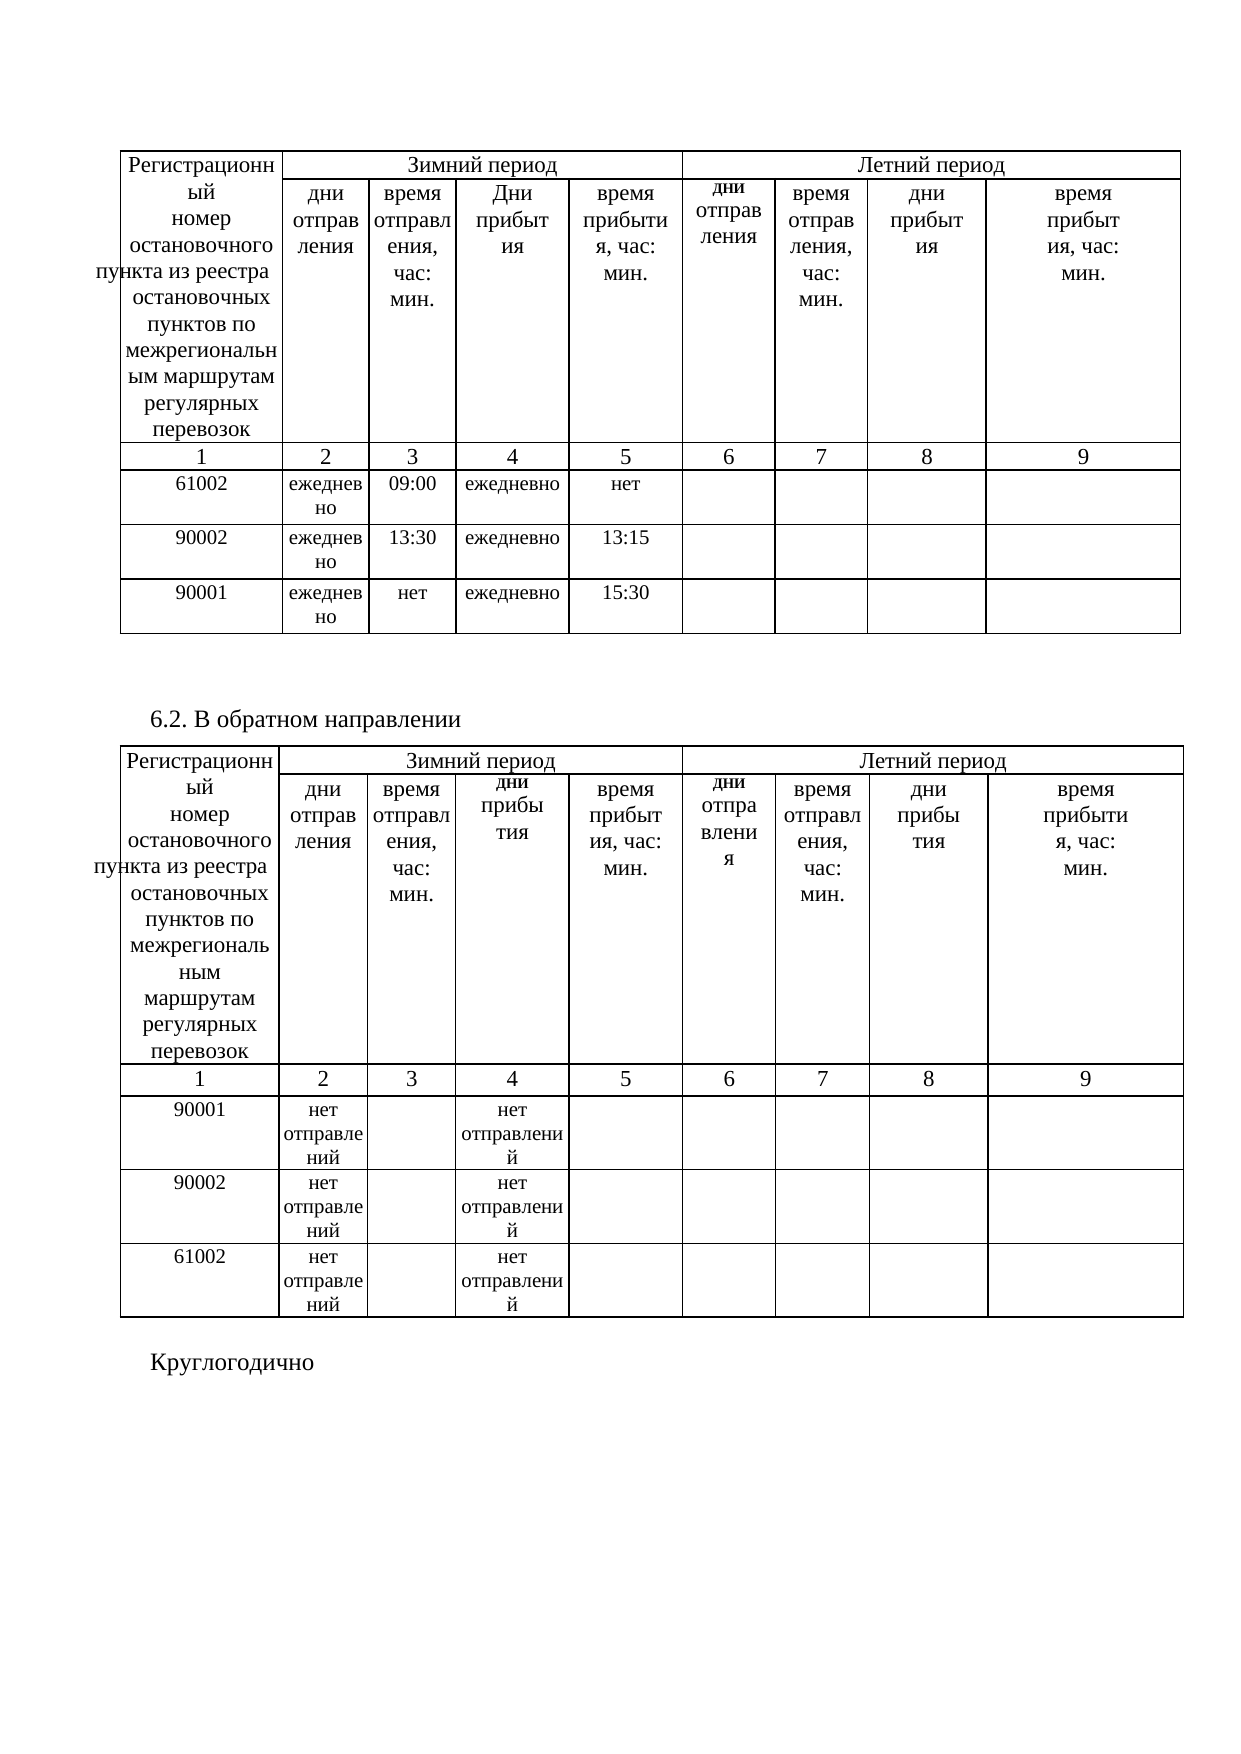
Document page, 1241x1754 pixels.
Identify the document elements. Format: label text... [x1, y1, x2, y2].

table_cell [987, 525, 1180, 578]
table_cell 7 [776, 443, 867, 469]
table_header Регистрационный номер остановочного пункта из реестра остановочных пунктов по межрегиональным маршрутам регулярных перевозок [121, 747, 278, 1063]
table_cell [368, 1244, 455, 1316]
table_cell 4 [457, 443, 568, 469]
table_cell ежедневно [283, 471, 368, 524]
table_cell [776, 1244, 869, 1316]
table_cell [570, 1097, 682, 1169]
table_cell [868, 471, 985, 524]
table_cell 61002 [121, 1244, 278, 1316]
table_cell 8 [870, 1065, 987, 1095]
table_cell ДНИ отпра влени я [683, 775, 775, 1063]
table_header Летний период [683, 152, 1180, 178]
table_cell 61002 [121, 471, 282, 524]
table_cell 3 [368, 1065, 455, 1095]
table_cell ДНИ отправ ления [683, 180, 774, 441]
table_cell 09:00 [370, 471, 455, 524]
table_cell 2 [280, 1065, 367, 1095]
table_cell [987, 580, 1180, 632]
table_cell 8 [868, 443, 985, 469]
table_cell ежедневно [457, 580, 568, 632]
text 6.2. В обратном направлении [150, 704, 1090, 733]
table_cell 3 [370, 443, 455, 469]
table_cell 6 [683, 1065, 775, 1095]
table_cell [368, 1170, 455, 1242]
table_cell нет [370, 580, 455, 632]
table_cell [776, 580, 867, 632]
table_cell дни отправ ления [283, 180, 368, 441]
table_cell нет отправлений [456, 1170, 568, 1242]
table_cell время отправ ления, час: мин. [776, 180, 867, 441]
text Круглогодично [150, 1347, 1090, 1375]
table_cell ежедневно [283, 525, 368, 578]
table_cell 9 [987, 443, 1180, 469]
table_cell [868, 525, 985, 578]
table_cell [870, 1097, 987, 1169]
table_cell [776, 471, 867, 524]
table_cell нет отправлений [280, 1170, 367, 1242]
table_cell ежедневно [457, 525, 568, 578]
table_cell 7 [776, 1065, 869, 1095]
table_cell [570, 1244, 682, 1316]
table_cell время отправл ения, час: мин. [776, 775, 869, 1063]
table_cell Дни прибыт ия [457, 180, 568, 441]
table_cell 6 [683, 443, 774, 469]
table_cell время прибыти я, час: мин. [570, 180, 682, 441]
table_cell 5 [570, 1065, 682, 1095]
table_cell нет отправлений [456, 1097, 568, 1169]
table_cell [683, 1244, 775, 1316]
table_cell [989, 1244, 1183, 1316]
table_cell дни прибы тия [870, 775, 987, 1063]
table_cell [776, 1170, 869, 1242]
table_cell 15:30 [570, 580, 682, 632]
table_cell нет отправлений [280, 1244, 367, 1316]
table_cell 2 [283, 443, 368, 469]
table_cell 1 [121, 443, 282, 469]
table_cell [570, 1170, 682, 1242]
table_cell [870, 1170, 987, 1242]
table_cell [989, 1097, 1183, 1169]
table_cell ДНИ прибы тия [456, 775, 568, 1063]
table_header Летний период [683, 747, 1183, 773]
table_cell время отправл ения, час: мин. [370, 180, 455, 441]
table_cell ежедневно [283, 580, 368, 632]
table_cell ежедневно [457, 471, 568, 524]
table_cell [987, 471, 1180, 524]
table_cell [368, 1097, 455, 1169]
table_cell дни прибыт ия [868, 180, 985, 441]
table_cell [683, 471, 774, 524]
table_cell [868, 580, 985, 632]
table_cell [989, 1170, 1183, 1242]
table_cell дни отправ ления [280, 775, 367, 1063]
table_cell [776, 1097, 869, 1169]
table_cell время отправл ения, час: мин. [368, 775, 455, 1063]
table_cell 90002 [121, 525, 282, 578]
table_cell 1 [121, 1065, 278, 1095]
table_cell [683, 1170, 775, 1242]
table_cell 13:30 [370, 525, 455, 578]
table_cell 4 [456, 1065, 568, 1095]
table_cell [870, 1244, 987, 1316]
table_cell нет [570, 471, 682, 524]
table_cell 9 [989, 1065, 1183, 1095]
table_cell 90002 [121, 1170, 278, 1242]
table_header Регистрационный номер остановочного пункта из реестра остановочных пунктов по межрегиональным маршрутам регулярных перевозок [121, 152, 282, 441]
table_cell [683, 580, 774, 632]
table_header Зимний период [283, 152, 682, 178]
table_cell время прибыти я, час: мин. [989, 775, 1183, 1063]
table_cell 90001 [121, 580, 282, 632]
table_cell нет отправлений [456, 1244, 568, 1316]
table_header Зимний период [280, 747, 682, 773]
table_cell 90001 [121, 1097, 278, 1169]
table_cell [683, 525, 774, 578]
table_cell [776, 525, 867, 578]
table_cell время прибыт ия, час: мин. [987, 180, 1180, 441]
table_cell 5 [570, 443, 682, 469]
table_cell [683, 1097, 775, 1169]
table_cell 13:15 [570, 525, 682, 578]
table_cell нет отправлений [280, 1097, 367, 1169]
table_cell время прибыт ия, час: мин. [570, 775, 682, 1063]
